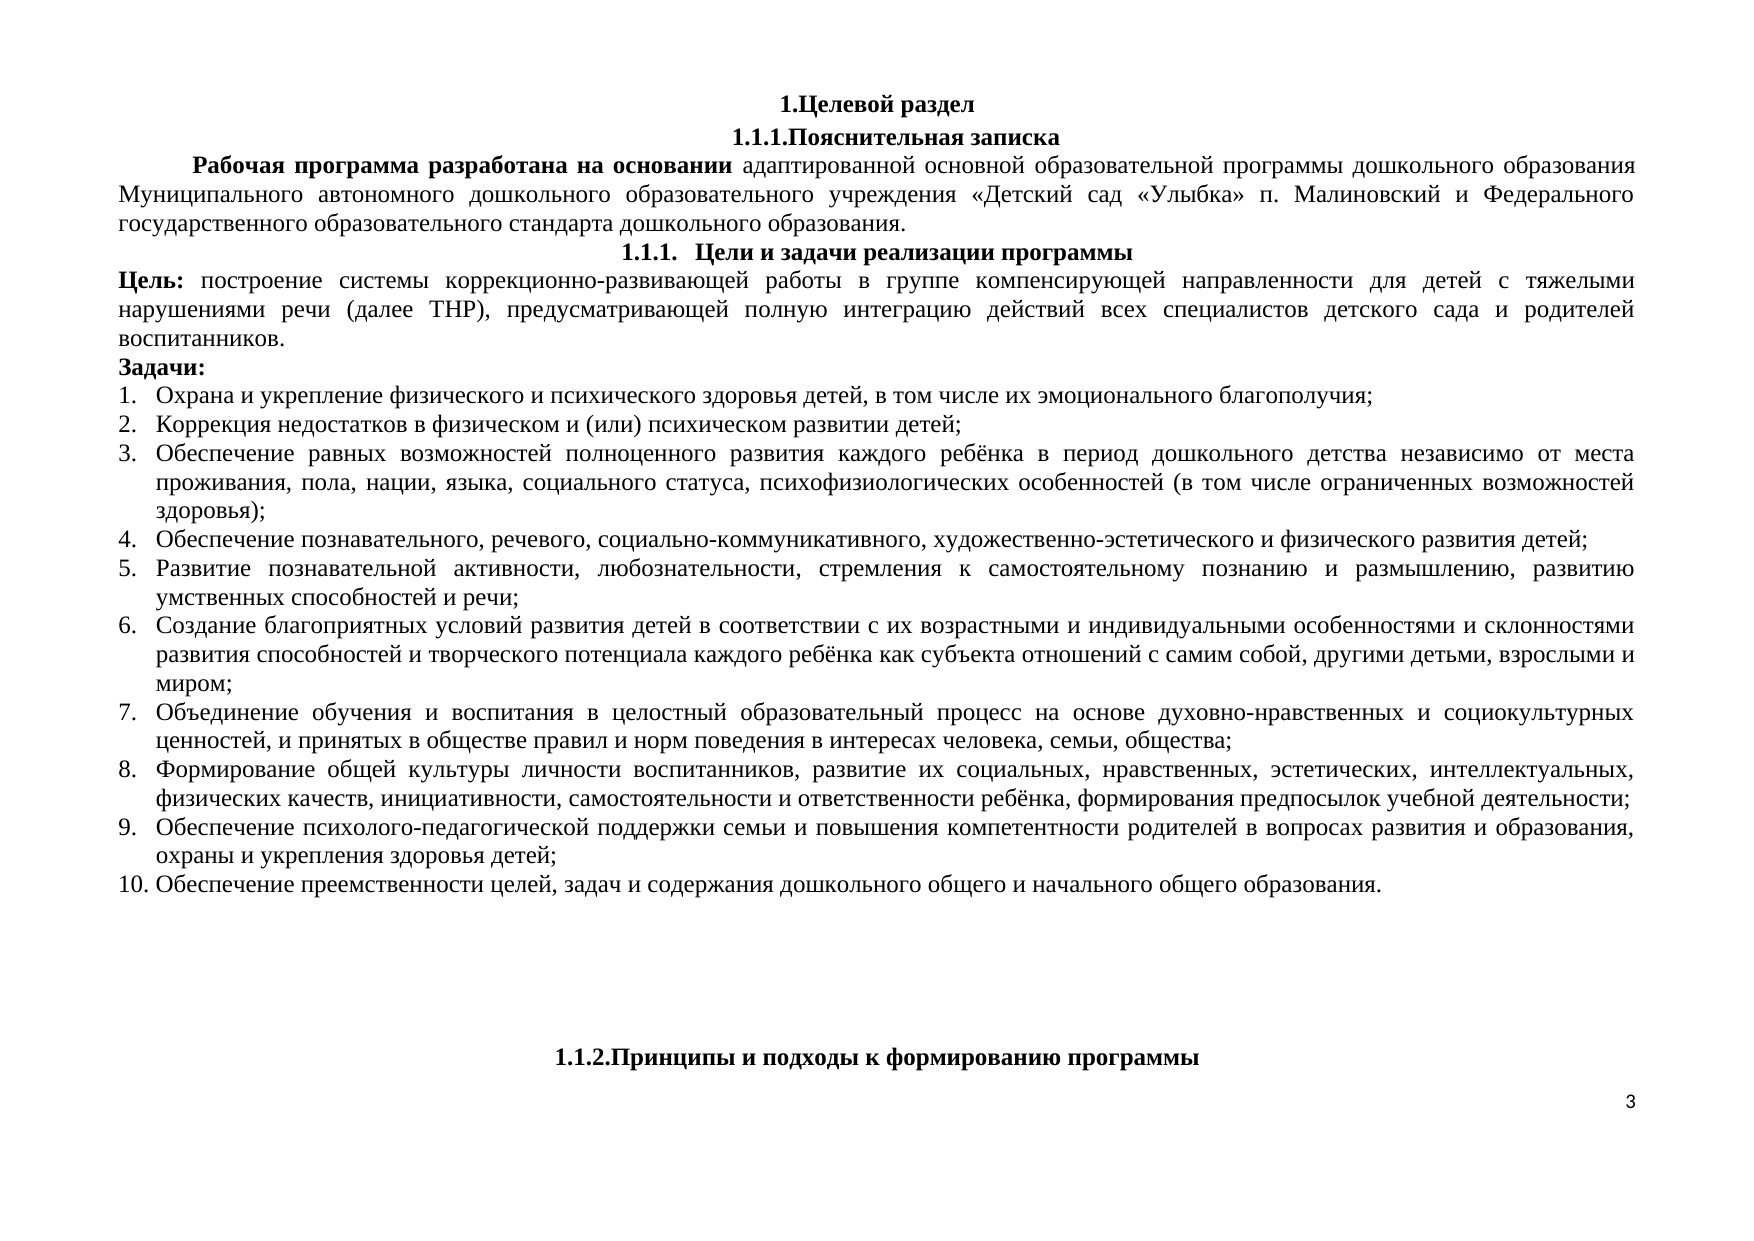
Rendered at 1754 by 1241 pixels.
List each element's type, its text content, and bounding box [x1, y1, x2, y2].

text 1.Целевой раздел [118, 89, 1636, 117]
list Обеспечение преемственности целей, задач и содержания дошкольного общего и начального общего образования. [118, 869, 1636, 898]
text 1.1.2.Принципы и подходы к формированию программы [118, 1042, 1636, 1070]
text 1.1.1. Цели и задачи реализации программы [118, 237, 1636, 265]
list Обеспечение познавательного, речевого, социально-коммуникативного, художественно-эстетического и физического развития детей; [118, 524, 1636, 553]
text Рабочая программа разработана на основании адаптированной основной образовательной программы дошкольного образования Муниципального автономного дошкольного образовательного учреждения «Детский сад «Улыбка» п. Малиновский и Федерального государственного образовательного стандарта дошкольного образования. [118, 150, 1636, 237]
text Задачи: [118, 352, 1636, 380]
text Цель: построение системы коррекционно-развивающей работы в группе компенсирующей направленности для детей с тяжелыми нарушениями речи (далее ТНР), предусматривающей полную интеграцию действий всех специалистов детского сада и родителей воспитанников. [118, 265, 1636, 352]
text 1.1.1.Пояснительная записка [156, 122, 1636, 150]
list Обеспечение равных возможностей полноценного развития каждого ребёнка в период дошкольного детства независимо от места проживания, пола, нации, языка, социального статуса, психофизиологических особенностей (в том числе ограниченных возможностей здоровья); [118, 438, 1636, 524]
list Развитие познавательной активности, любознательности, стремления к самостоятельному познанию и размышлению, развитию умственных способностей и речи; [118, 553, 1636, 610]
list Объединение обучения и воспитания в целостный образовательный процесс на основе духовно-нравственных и социокультурных ценностей, и принятых в обществе правил и норм поведения в интересах человека, семьи, общества; [118, 697, 1636, 754]
list Обеспечение психолого-педагогической поддержки семьи и повышения компетентности родителей в вопросах развития и образования, охраны и укрепления здоровья детей; [118, 812, 1636, 869]
list Коррекция недостатков в физическом и (или) психическом развитии детей; [118, 409, 1636, 438]
list Формирование общей культуры личности воспитанников, развитие их социальных, нравственных, эстетических, интеллектуальных, физических качеств, инициативности, самостоятельности и ответственности ребёнка, формирования предпосылок учебной деятельности; [118, 754, 1636, 812]
list Создание благоприятных условий развития детей в соответствии с их возрастными и индивидуальными особенностями и склонностями развития способностей и творческого потенциала каждого ребёнка как субъекта отношений с самим собой, другими детьми, взрослыми и миром; [118, 610, 1636, 697]
list Охрана и укрепление физического и психического здоровья детей, в том числе их эмоционального благополучия; [118, 380, 1636, 409]
